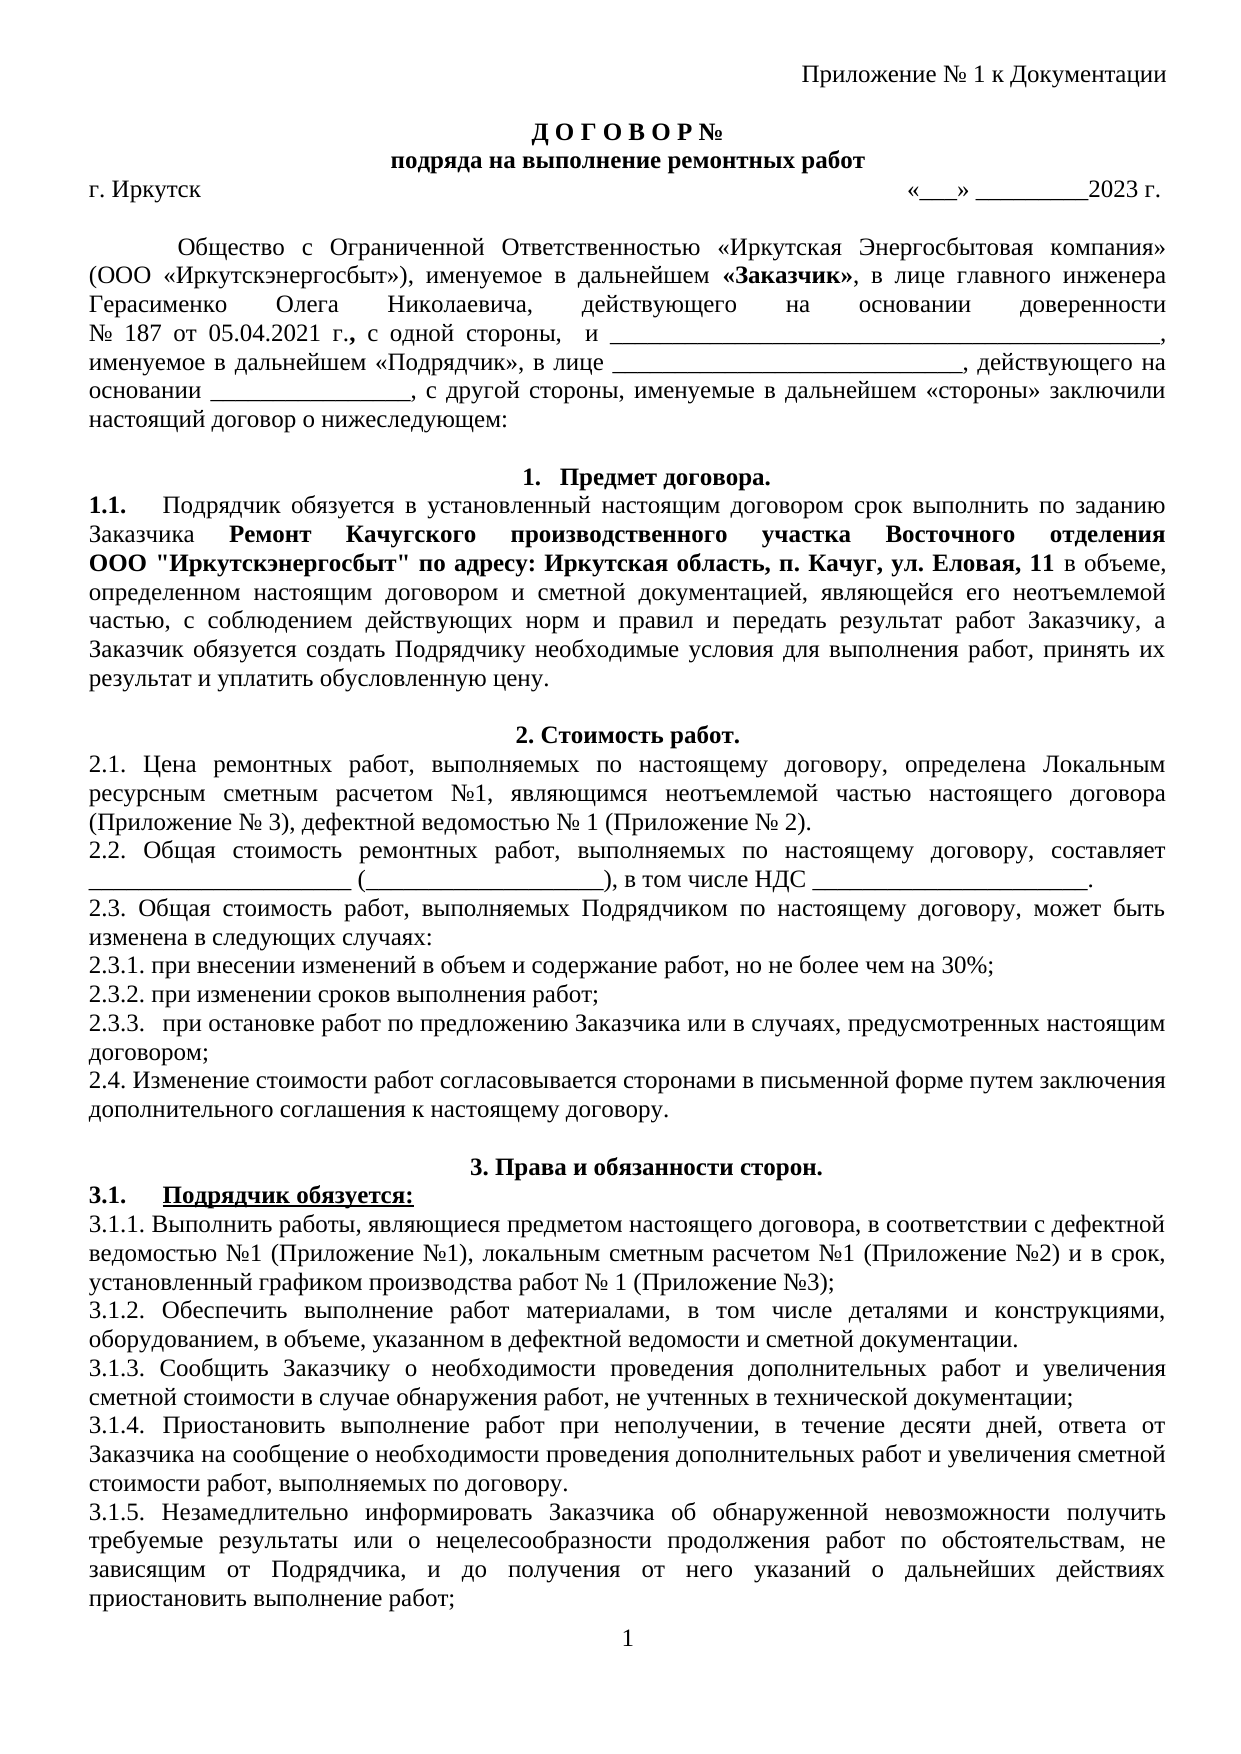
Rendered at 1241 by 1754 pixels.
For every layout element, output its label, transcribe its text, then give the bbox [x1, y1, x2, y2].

text Общество с Ограниченной Ответственностью «Иркутская Энергосбытовая компания» (ООО «Иркутскэнергосбыт»), именуемое в дальнейшем «Заказчик», в лице главного инженера Герасименко Олега Николаевича, действующего на основании доверенности № 187 от 05.04.2021 г., с одной стороны, и ____________________________________________, именуемое в дальнейшем «Подрядчик», в лице ____________________________, действующего на основании ________________, с другой стороны, именуемые в дальнейшем «стороны» заключили настоящий договор о нижеследующем: [89, 232, 1167, 433]
text 3.1.5. Незамедлительно информировать Заказчика об обнаруженной невозможности получить требуемые результаты или о нецелесообразности продолжения работ по обстоятельствам, не зависящим от Подрядчика, и до получения от него указаний о дальнейших действиях приостановить выполнение работ; [89, 1497, 1167, 1612]
text 2.3. Общая стоимость работ, выполняемых Подрядчиком по настоящему договору, может быть изменена в следующих случаях: [89, 893, 1167, 950]
text 3. Права и обязанности сторон. [126, 1152, 1167, 1180]
text 3.1.1. Выполнить работы, являющиеся предметом настоящего договора, в соответствии с дефектной ведомостью №1 (Приложение №1), локальным сметным расчетом №1 (Приложение №2) и в срок, установленный графиком производства работ № 1 (Приложение №3); [89, 1209, 1167, 1295]
list Подрядчик обязуется в установленный настоящим договором срок выполнить по заданию Заказчика Ремонт Качугского производственного участка Восточного отделения ООО "Иркутскэнергосбыт" по адресу: Иркутская область, п. Качуг, ул. Еловая, 11 в объеме, определенном настоящим договором и сметной документацией, являющейся его неотъемлемой частью, с соблюдением действующих норм и правил и передать результат работ Заказчику, а Заказчик обязуется создать Подрядчику необходимые условия для выполнения работ, принять их результат и уплатить обусловленную цену. [89, 490, 1167, 692]
text 3.1.2. Обеспечить выполнение работ материалами, в том числе деталями и конструкциями, оборудованием, в объеме, указанном в дефектной ведомости и сметной документации. [89, 1295, 1167, 1353]
text 3.1.4. Приостановить выполнение работ при неполучении, в течение десяти дней, ответа от Заказчика на сообщение о необходимости проведения дополнительных работ и увеличения сметной стоимости работ, выполняемых по договору. [89, 1410, 1167, 1497]
text Д О Г О В О Р № [89, 117, 1167, 145]
text 2.4. Изменение стоимости работ согласовывается сторонами в письменной форме путем заключения дополнительного соглашения к настоящему договору. [89, 1065, 1167, 1123]
list Подрядчик обязуется: [89, 1180, 1167, 1209]
text 2.3.2. при изменении сроков выполнения работ; [89, 979, 1167, 1008]
text г. Иркутск «___» _________2023 г. [89, 174, 1167, 203]
text Приложение № 1 к Документации [89, 59, 1167, 88]
text 3.1.3. Сообщить Заказчику о необходимости проведения дополнительных работ и увеличения сметной стоимости в случае обнаружения работ, не учтенных в технической документации; [89, 1353, 1167, 1410]
text 2.3.1. при внесении изменений в объем и содержание работ, но не более чем на 30%; [89, 950, 1167, 979]
list при остановке работ по предложению Заказчика или в случаях, предусмотренных настоящим договором; [89, 1008, 1167, 1065]
text 2. Стоимость работ. [89, 720, 1167, 749]
text подряда на выполнение ремонтных работ [89, 145, 1167, 174]
text 2.2. Общая стоимость ремонтных работ, выполняемых по настоящему договору, составляет _____________________ (___________________), в том числе НДС ______________________. [89, 835, 1167, 893]
list Предмет договора. [126, 462, 1167, 490]
text 2.1. Цена ремонтных работ, выполняемых по настоящему договору, определена Локальным ресурсным сметным расчетом №1, являющимся неотъемлемой частью настоящего договора (Приложение № 3), дефектной ведомостью № 1 (Приложение № 2). [89, 749, 1167, 835]
